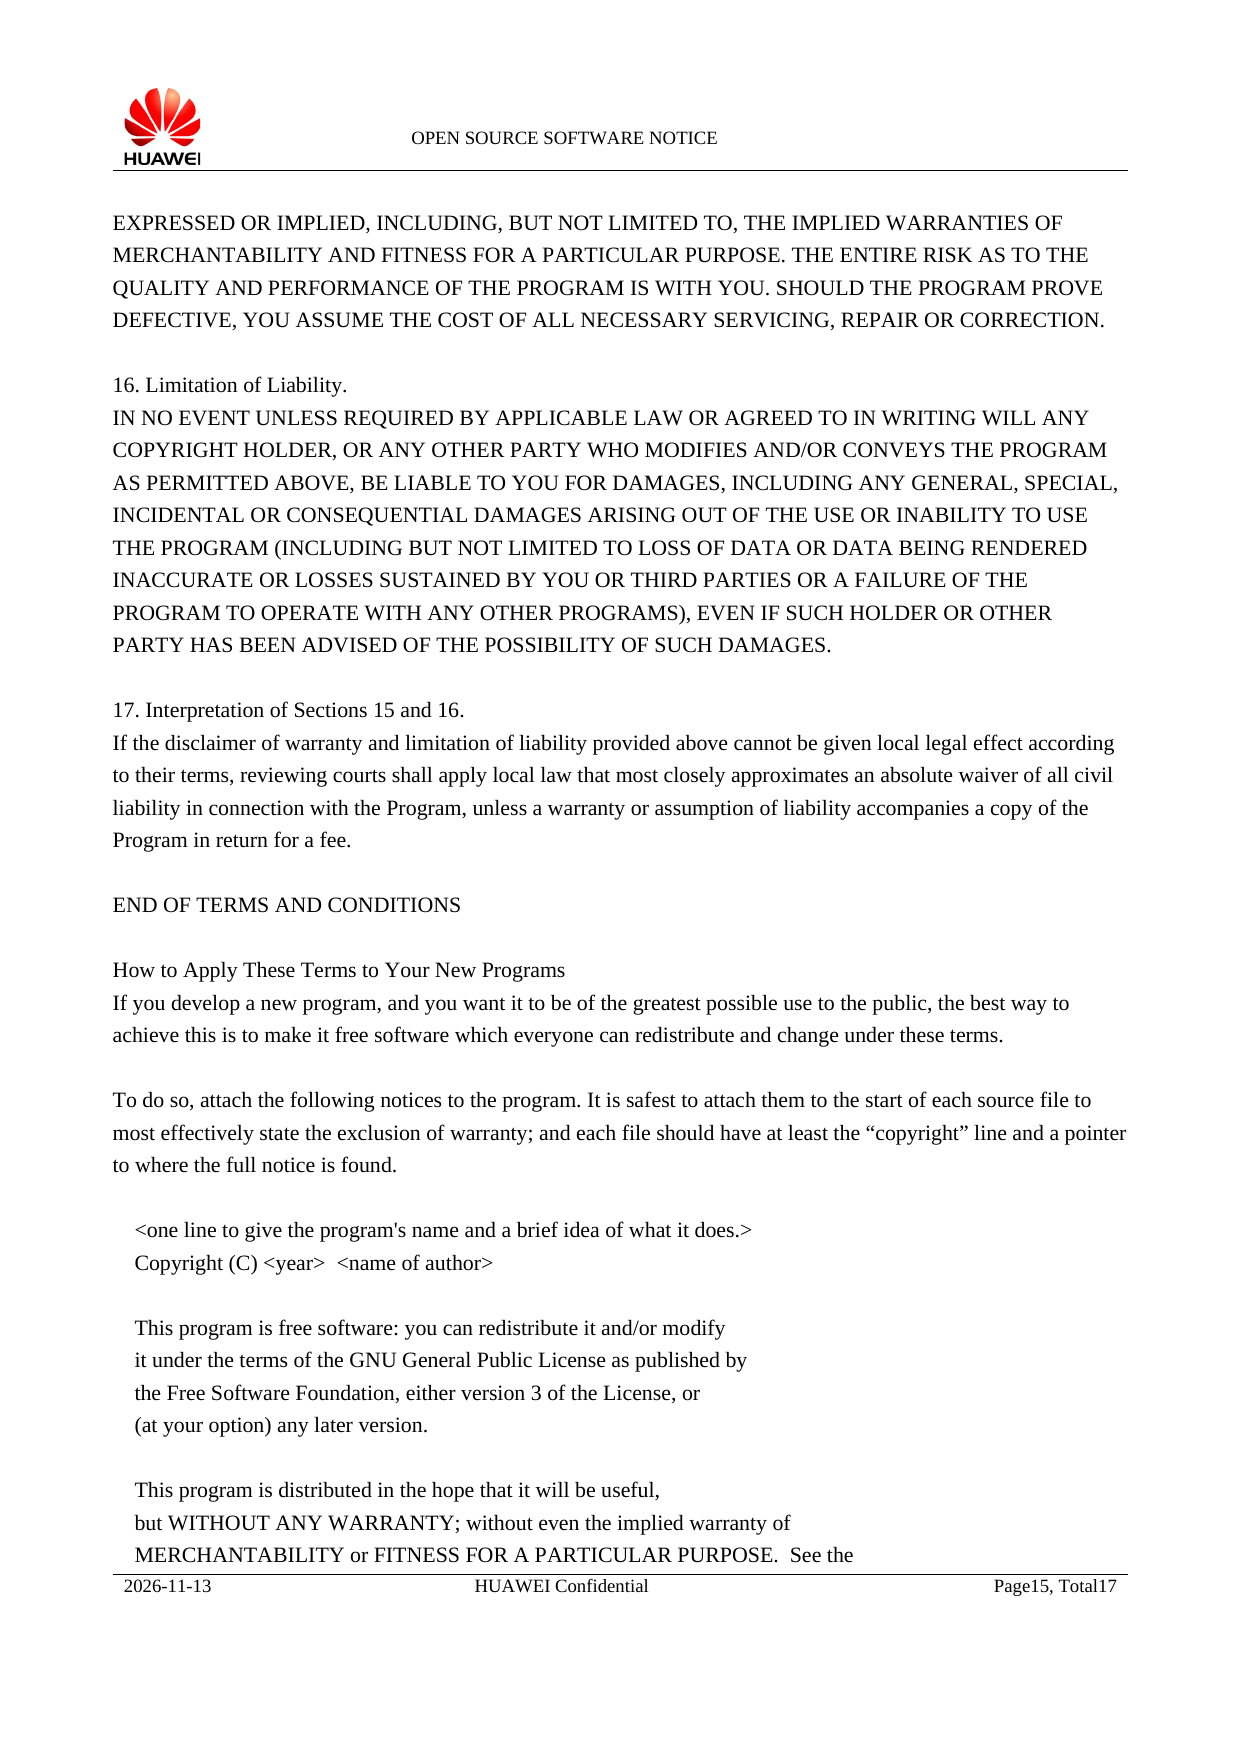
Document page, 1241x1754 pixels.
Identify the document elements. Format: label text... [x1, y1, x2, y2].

picture [124, 88, 201, 165]
